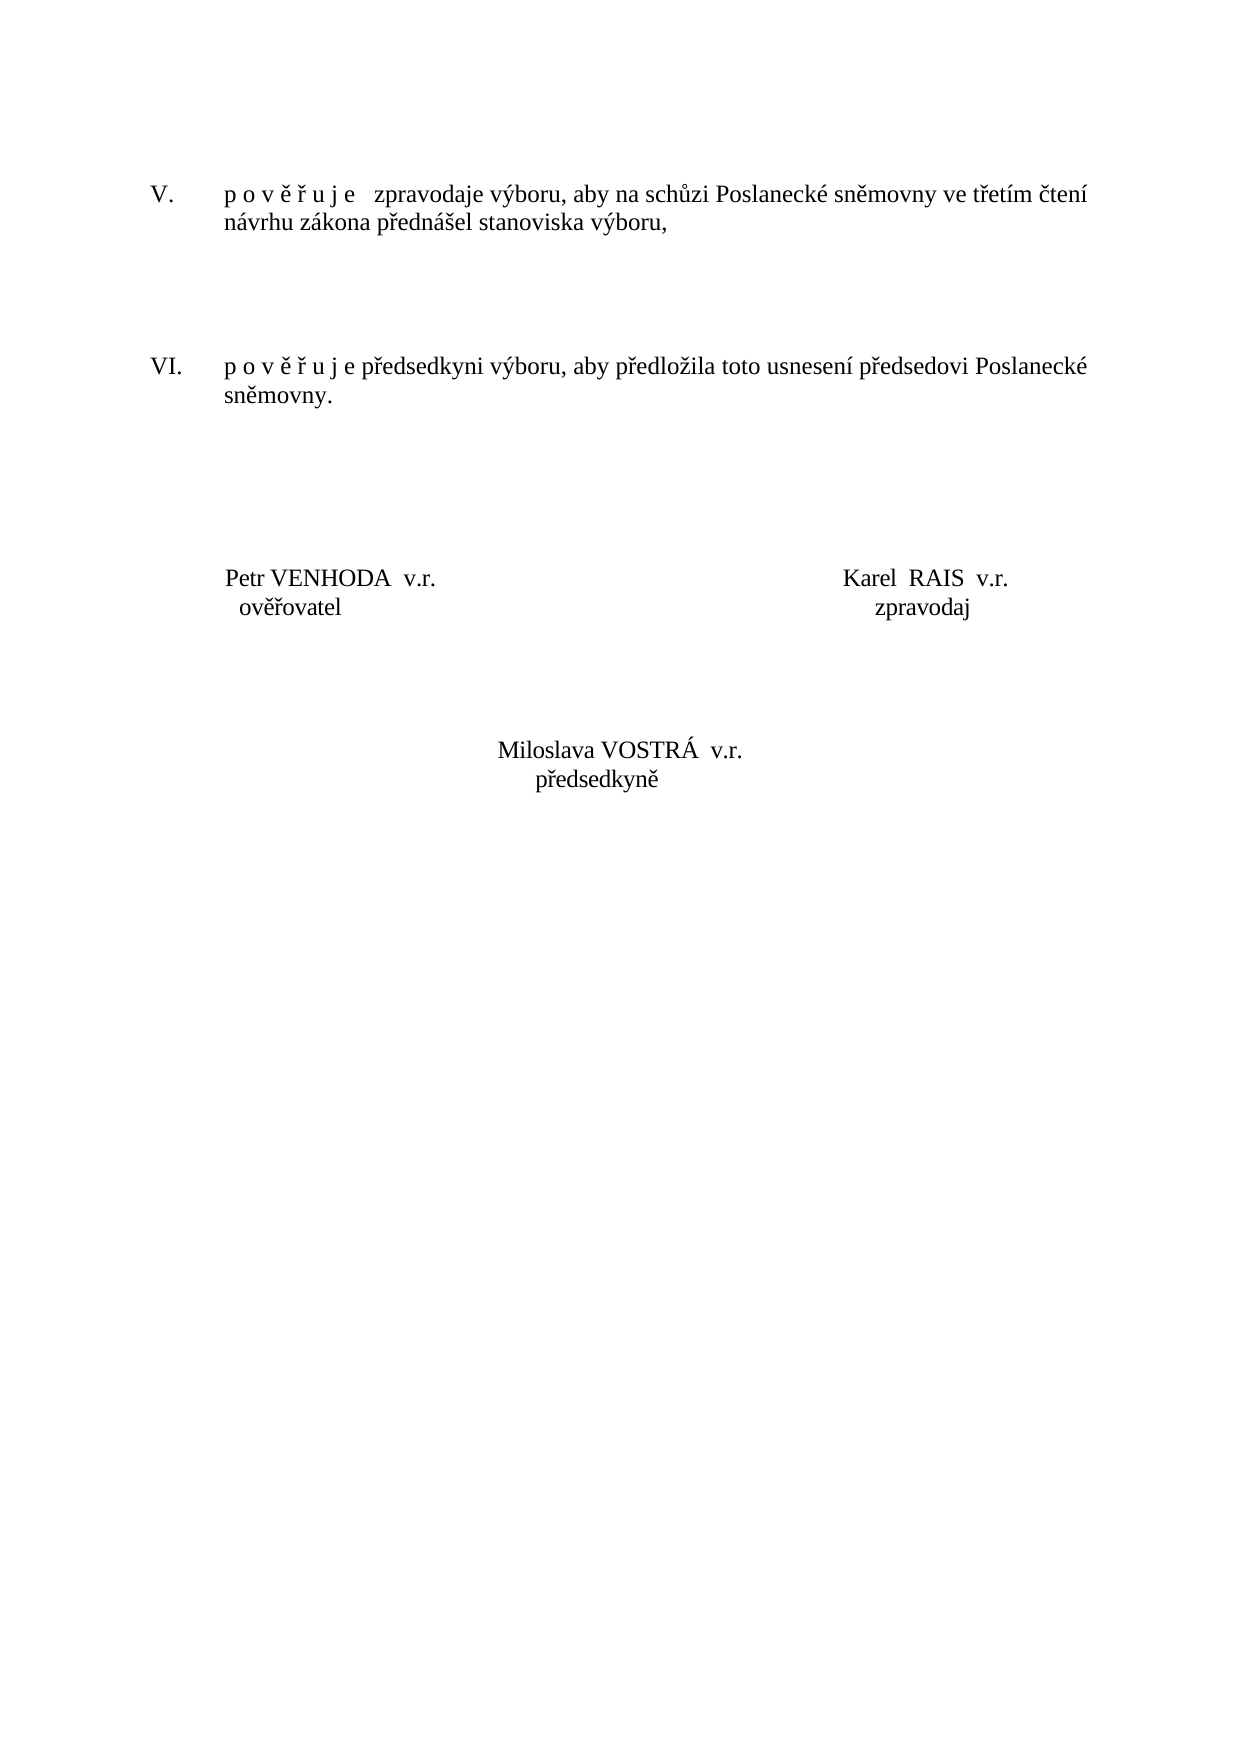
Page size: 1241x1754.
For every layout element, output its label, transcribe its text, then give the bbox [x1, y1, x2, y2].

text VI. p o v ě ř u j e předsedkyni výboru, aby předložila toto usnesení předsedovi Poslanecké sněmovny. [150, 351, 1090, 409]
text Petr VENHODA v.r. Karel RAIS v.r. [150, 563, 1090, 592]
text předsedkyně [150, 764, 1090, 793]
text ověřovatel zpravodaj [150, 592, 1090, 621]
text V. p o v ě ř u j e zpravodaje výboru, aby na schůzi Poslanecké sněmovny ve třetím čtení návrhu zákona přednášel stanoviska výboru, [150, 179, 1090, 236]
text Miloslava VOSTRÁ v.r. [150, 736, 1090, 764]
